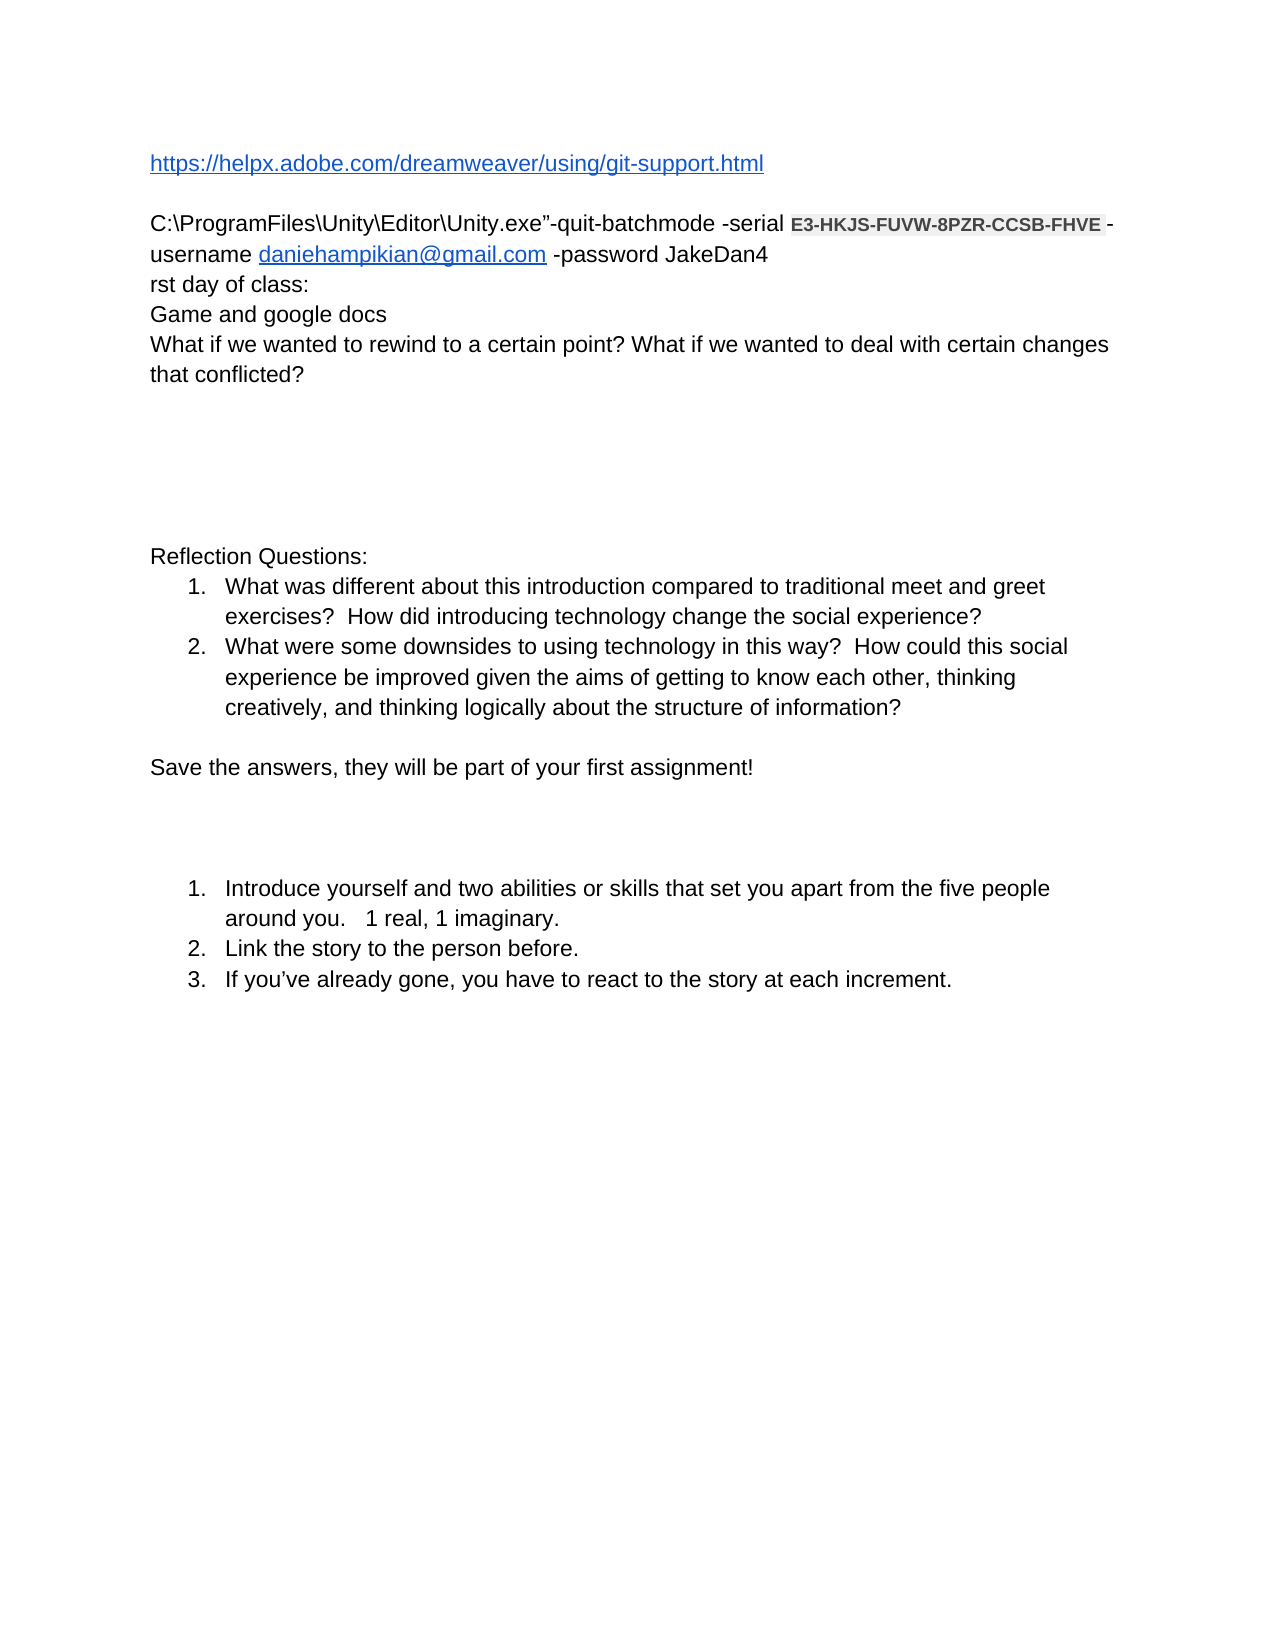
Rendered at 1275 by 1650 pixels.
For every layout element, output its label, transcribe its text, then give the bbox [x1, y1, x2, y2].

list Link the story to the person before. [187, 935, 1125, 962]
list What was different about this introduction compared to traditional meet and greet exercises? How did introducing technology change the social experience? [187, 573, 1125, 629]
list If you’ve already gone, you have to react to the story at each increment. [187, 966, 1125, 992]
text Save the answers, they will be part of your first assignment! [150, 754, 1125, 781]
text C:\ProgramFiles\Unity\Editor\Unity.exe”-quit-batchmode -serial E3-HKJS-FUVW-8PZR-CCSB-FHVE -username daniehampikian@gmail.com -password JakeDan4 [150, 210, 1125, 267]
text https://helpx.adobe.com/dreamweaver/using/git-support.html [150, 150, 1125, 176]
text Reflection Questions: [150, 543, 1125, 569]
list Introduce yourself and two abilities or skills that set you apart from the five people around you. 1 real, 1 imaginary. [187, 875, 1125, 932]
text What if we wanted to rewind to a certain point? What if we wanted to deal with certain changes that conflicted? [150, 331, 1125, 388]
list What were some downsides to using technology in this way? How could this social experience be improved given the aims of getting to know each other, thinking creatively, and thinking logically about the structure of information? [187, 633, 1125, 720]
text Game and google docs [150, 301, 1125, 327]
text rst day of class: [150, 271, 1125, 297]
